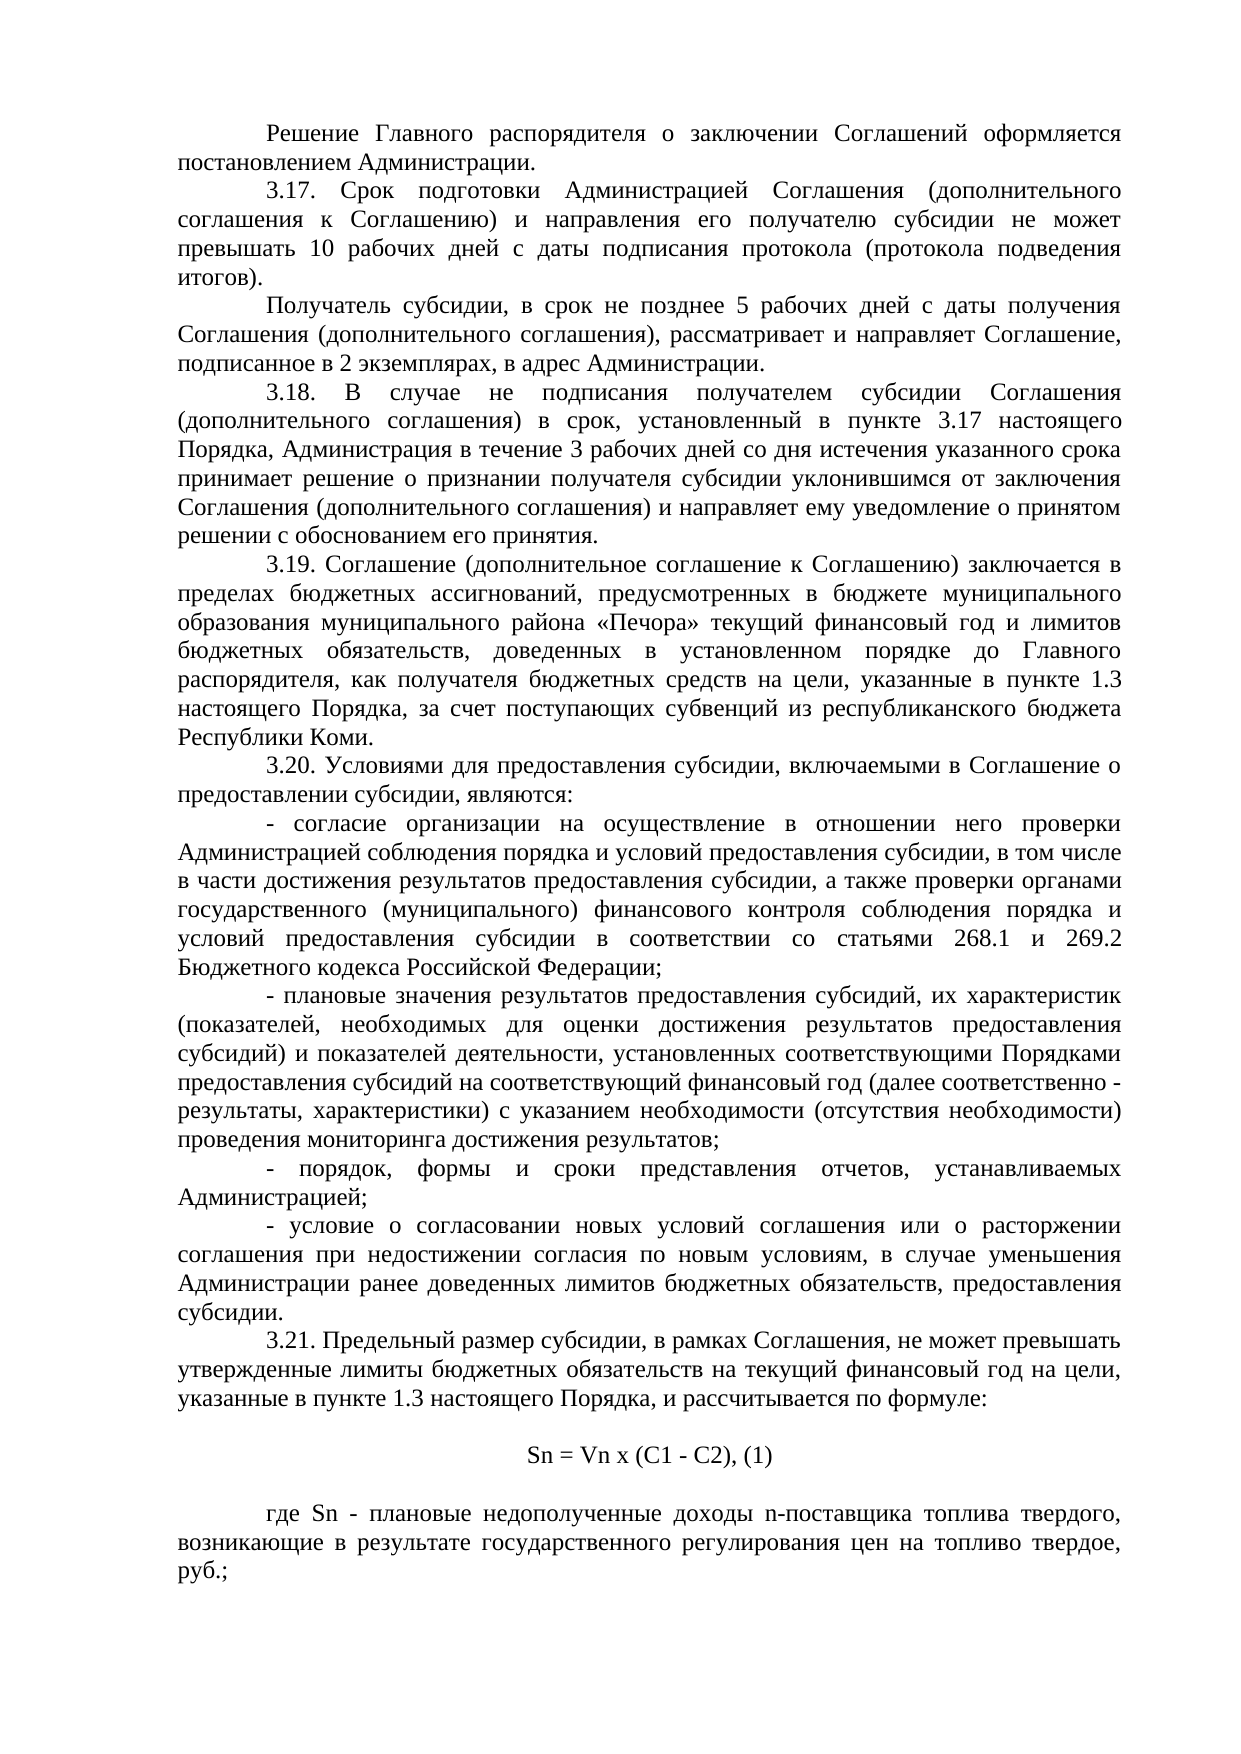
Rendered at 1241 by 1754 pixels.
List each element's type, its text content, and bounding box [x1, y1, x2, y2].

text - плановые значения результатов предоставления субсидий, их характеристик (показателей, необходимых для оценки достижения результатов предоставления субсидий) и показателей деятельности, установленных соответствующими Порядками предоставления субсидий на соответствующий финансовый год (далее соответственно - результаты, характеристики) с указанием необходимости (отсутствия необходимости) проведения мониторинга достижения результатов; [177, 981, 1122, 1153]
text Решение Главного распорядителя о заключении Соглашений оформляется постановлением Администрации. [177, 118, 1122, 176]
text - условие о согласовании новых условий соглашения или о расторжении соглашения при недостижении согласия по новым условиям, в случае уменьшения Администрации ранее доведенных лимитов бюджетных обязательств, предоставления субсидии. [177, 1211, 1122, 1326]
text - порядок, формы и сроки представления отчетов, устанавливаемых Администрацией; [177, 1153, 1122, 1211]
text 3.21. Предельный размер субсидии, в рамках Соглашения, не может превышать утвержденные лимиты бюджетных обязательств на текущий финансовый год на цели, указанные в пункте 1.3 настоящего Порядка, и рассчитывается по формуле: [177, 1326, 1122, 1412]
text 3.20. Условиями для предоставления субсидии, включаемыми в Соглашение о предоставлении субсидии, являются: [177, 751, 1122, 808]
text 3.19. Соглашение (дополнительное соглашение к Соглашению) заключается в пределах бюджетных ассигнований, предусмотренных в бюджете муниципального образования муниципального района «Печора» текущий финансовый год и лимитов бюджетных обязательств, доведенных в установленном порядке до Главного распорядителя, как получателя бюджетных средств на цели, указанные в пункте 1.3 настоящего Порядка, за счет поступающих субвенций из республиканского бюджета Республики Коми. [177, 549, 1122, 751]
text 3.17. Срок подготовки Администрацией Соглашения (дополнительного соглашения к Соглашению) и направления его получателю субсидии не может превышать 10 рабочих дней с даты подписания протокола (протокола подведения итогов). [177, 176, 1122, 291]
text 3.18. В случае не подписания получателем субсидии Соглашения (дополнительного соглашения) в срок, установленный в пункте 3.17 настоящего Порядка, Администрация в течение 3 рабочих дней со дня истечения указанного срока принимает решение о признании получателя субсидии уклонившимся от заключения Соглашения (дополнительного соглашения) и направляет ему уведомление о принятом решении с обоснованием его принятия. [177, 377, 1122, 549]
text где Sn - плановые недополученные доходы n-поставщика топлива твердого, возникающие в результате государственного регулирования цен на топливо твердое, руб.; [177, 1498, 1122, 1584]
text - согласие организации на осуществление в отношении него проверки Администрацией соблюдения порядка и условий предоставления субсидии, в том числе в части достижения результатов предоставления субсидии, а также проверки органами государственного (муниципального) финансового контроля соблюдения порядка и условий предоставления субсидии в соответствии со статьями 268.1 и 269.2 Бюджетного кодекса Российской Федерации; [177, 808, 1122, 981]
text Получатель субсидии, в срок не позднее 5 рабочих дней с даты получения Соглашения (дополнительного соглашения), рассматривает и направляет Соглашение, подписанное в 2 экземплярах, в адрес Администрации. [177, 291, 1122, 377]
text Sn = Vn x (C1 - C2), (1) [177, 1441, 1122, 1469]
